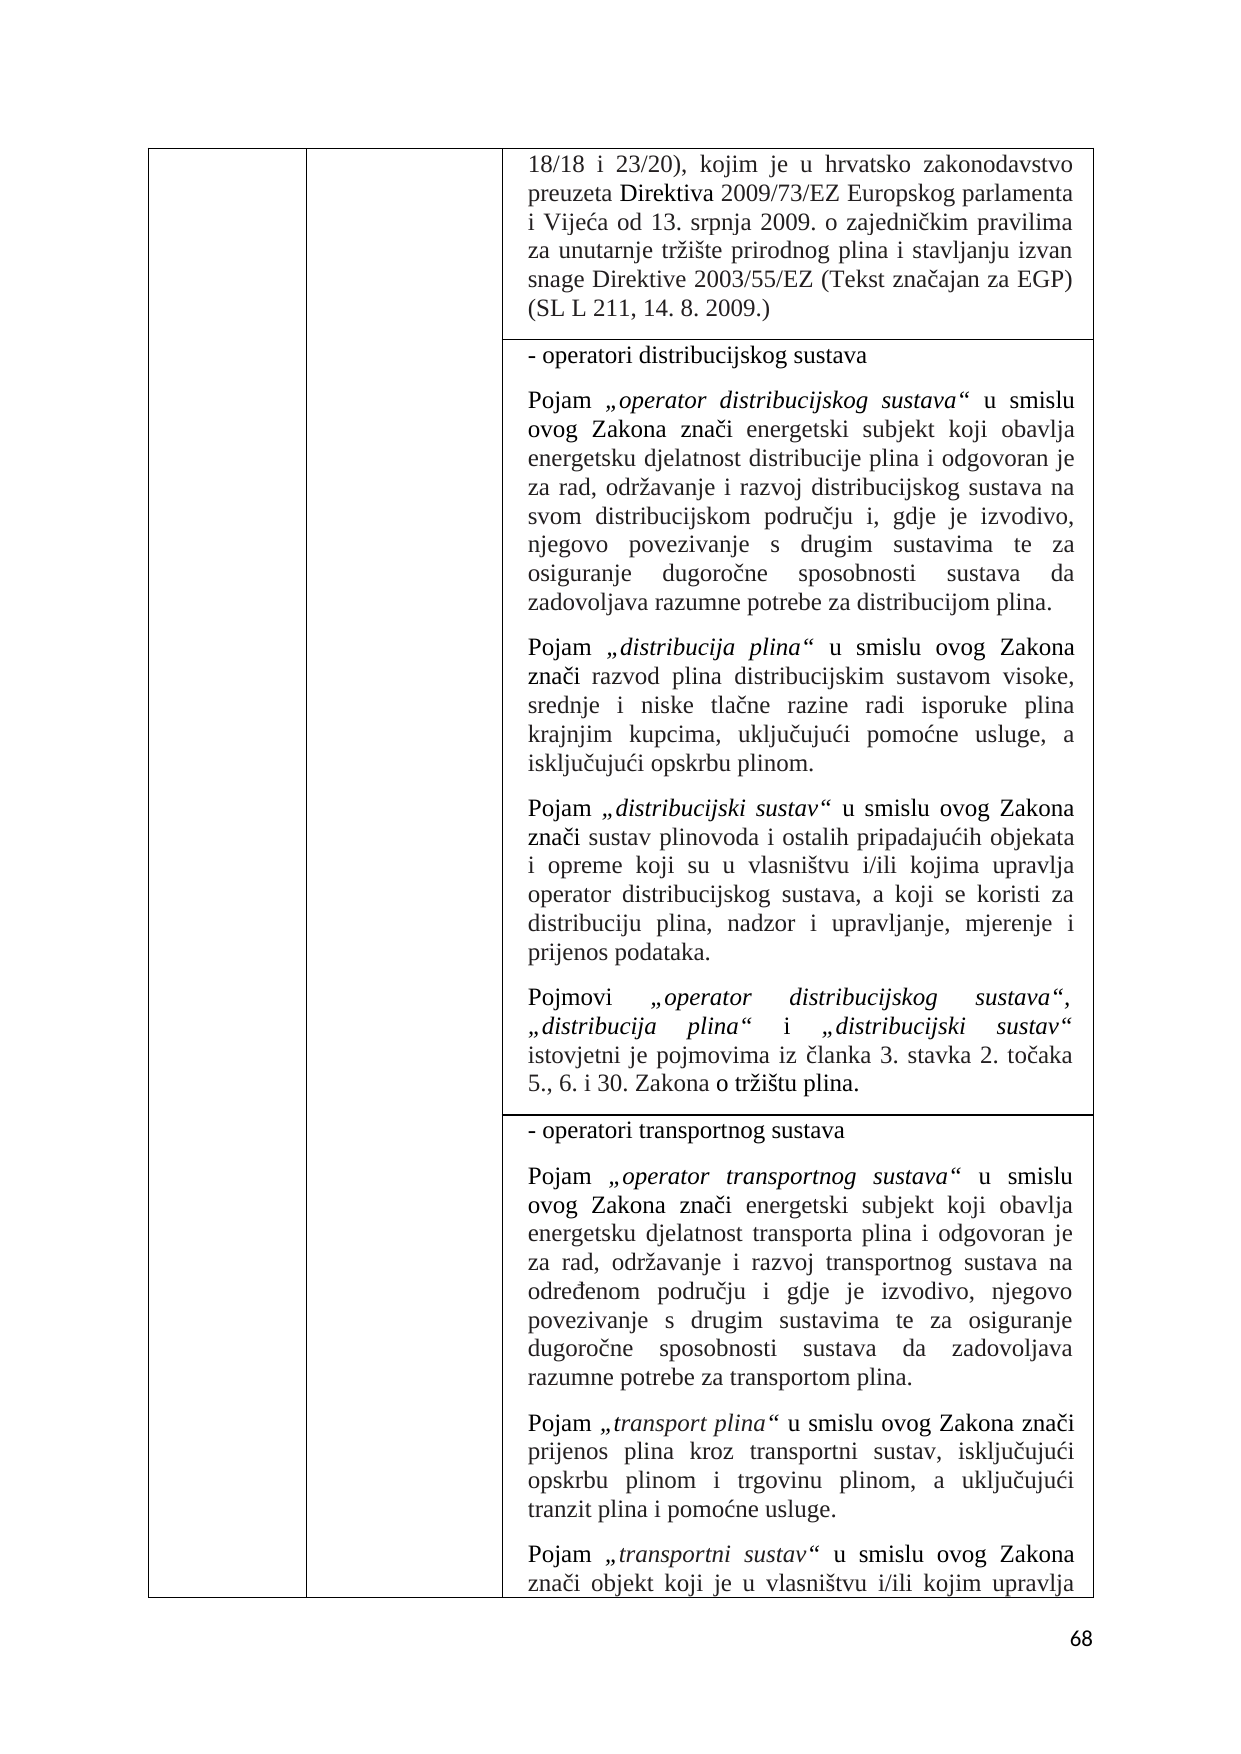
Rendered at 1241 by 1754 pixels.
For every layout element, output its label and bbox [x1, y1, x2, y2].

table_cell [503, 149, 1093, 338]
table_cell [307, 149, 502, 1597]
table_cell [503, 1116, 1093, 1597]
table_cell [503, 340, 1093, 1114]
